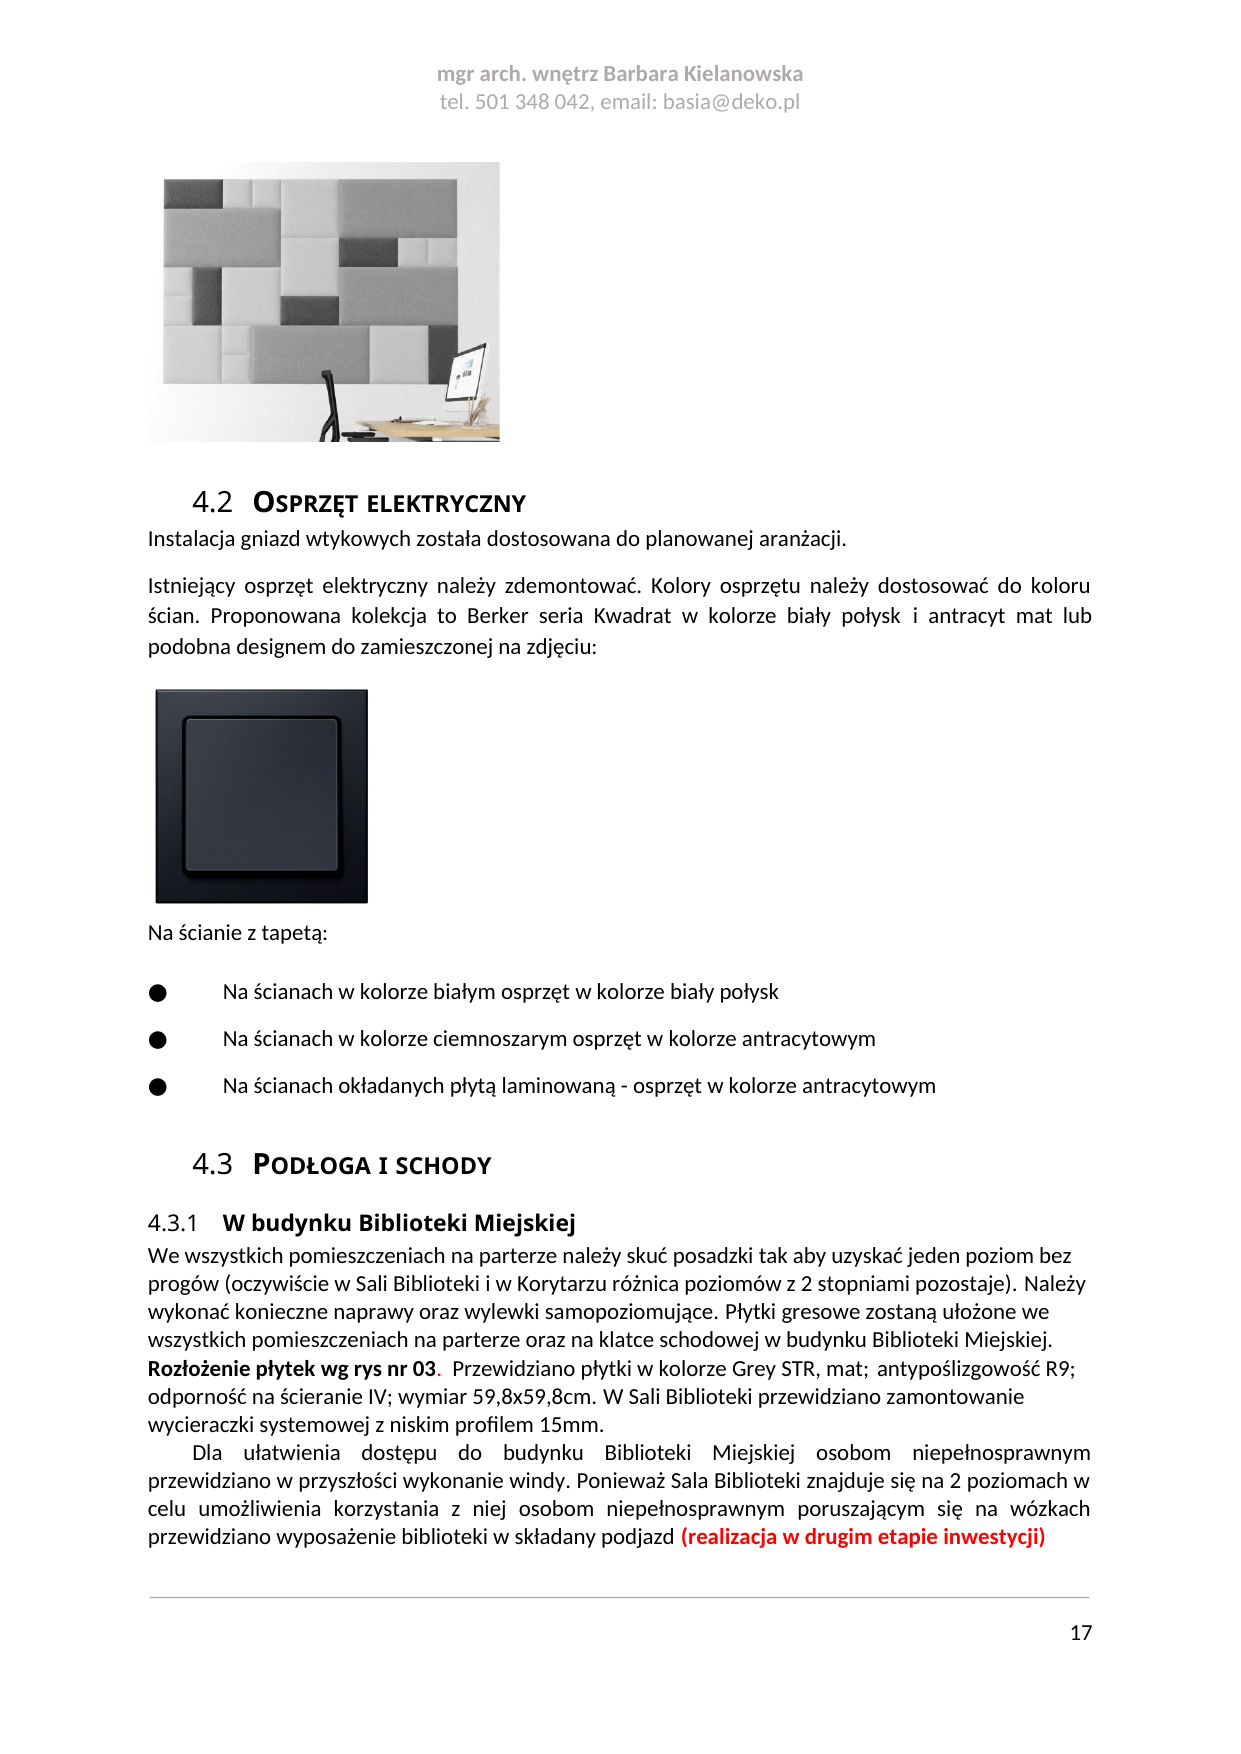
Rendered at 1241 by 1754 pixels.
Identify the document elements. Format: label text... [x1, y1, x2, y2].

text Dla ułatwienia dostępu do budynku Biblioteki Miejskiej osobom niepełnosprawnym przewidziano w przyszłości wykonanie windy. Ponieważ Sala Biblioteki znajduje się na 2 poziomach w celu umożliwienia korzystania z niej osobom niepełnosprawnym poruszającym się na wózkach przewidziano wyposażenie biblioteki w składany podjazd (realizacja w drugim etapie inwestycji) [148, 1438, 1092, 1550]
picture [147, 162, 500, 442]
text Istniejący osprzęt elektryczny należy zdemontować. Kolory osprzętu należy dostosować do koloru ścian. Proponowana kolekcja to Berker seria Kwadrat w kolorze biały połysk i antracyt mat lub podobna designem do zamieszczonej na zdjęciu: [148, 571, 1092, 660]
text Na ścianie z tapetą: [148, 918, 1092, 946]
subtitle Osprzęt elektryczny [192, 482, 1092, 521]
list Na ścianach okładanych płytą laminowaną - osprzęt w kolorze antracytowym [148, 1059, 1092, 1106]
subtitle W budynku Biblioteki Miejskiej [148, 1207, 1092, 1238]
list Na ścianach w kolorze białym osprzęt w kolorze biały połysk [148, 965, 1092, 1012]
list Na ścianach w kolorze ciemnoszarym osprzęt w kolorze antracytowym [148, 1012, 1092, 1059]
text We wszystkich pomieszczeniach na parterze należy skuć posadzki tak aby uzyskać jeden poziom bez progów (oczywiście w Sali Biblioteki i w Korytarzu różnica poziomów z 2 stopniami pozostaje). Należy wykonać konieczne naprawy oraz wylewki samopoziomujące. Płytki gresowe zostaną ułożone we wszystkich pomieszczeniach na parterze oraz na klatce schodowej w budynku Biblioteki Miejskiej. Rozłożenie płytek wg rys nr 03. Przewidziano płytki w kolorze Grey STR, mat; antypoślizgowość R9; odporność na ścieranie IV; wymiar 59,8x59,8cm. W Sali Biblioteki przewidziano zamontowanie wycieraczki systemowej z niskim profilem 15mm. [148, 1241, 1092, 1438]
subtitle Podłoga i schody [192, 1143, 1092, 1183]
text Instalacja gniazd wtykowych została dostosowana do planowanej aranżacji. [148, 524, 1092, 552]
picture [147, 678, 373, 910]
